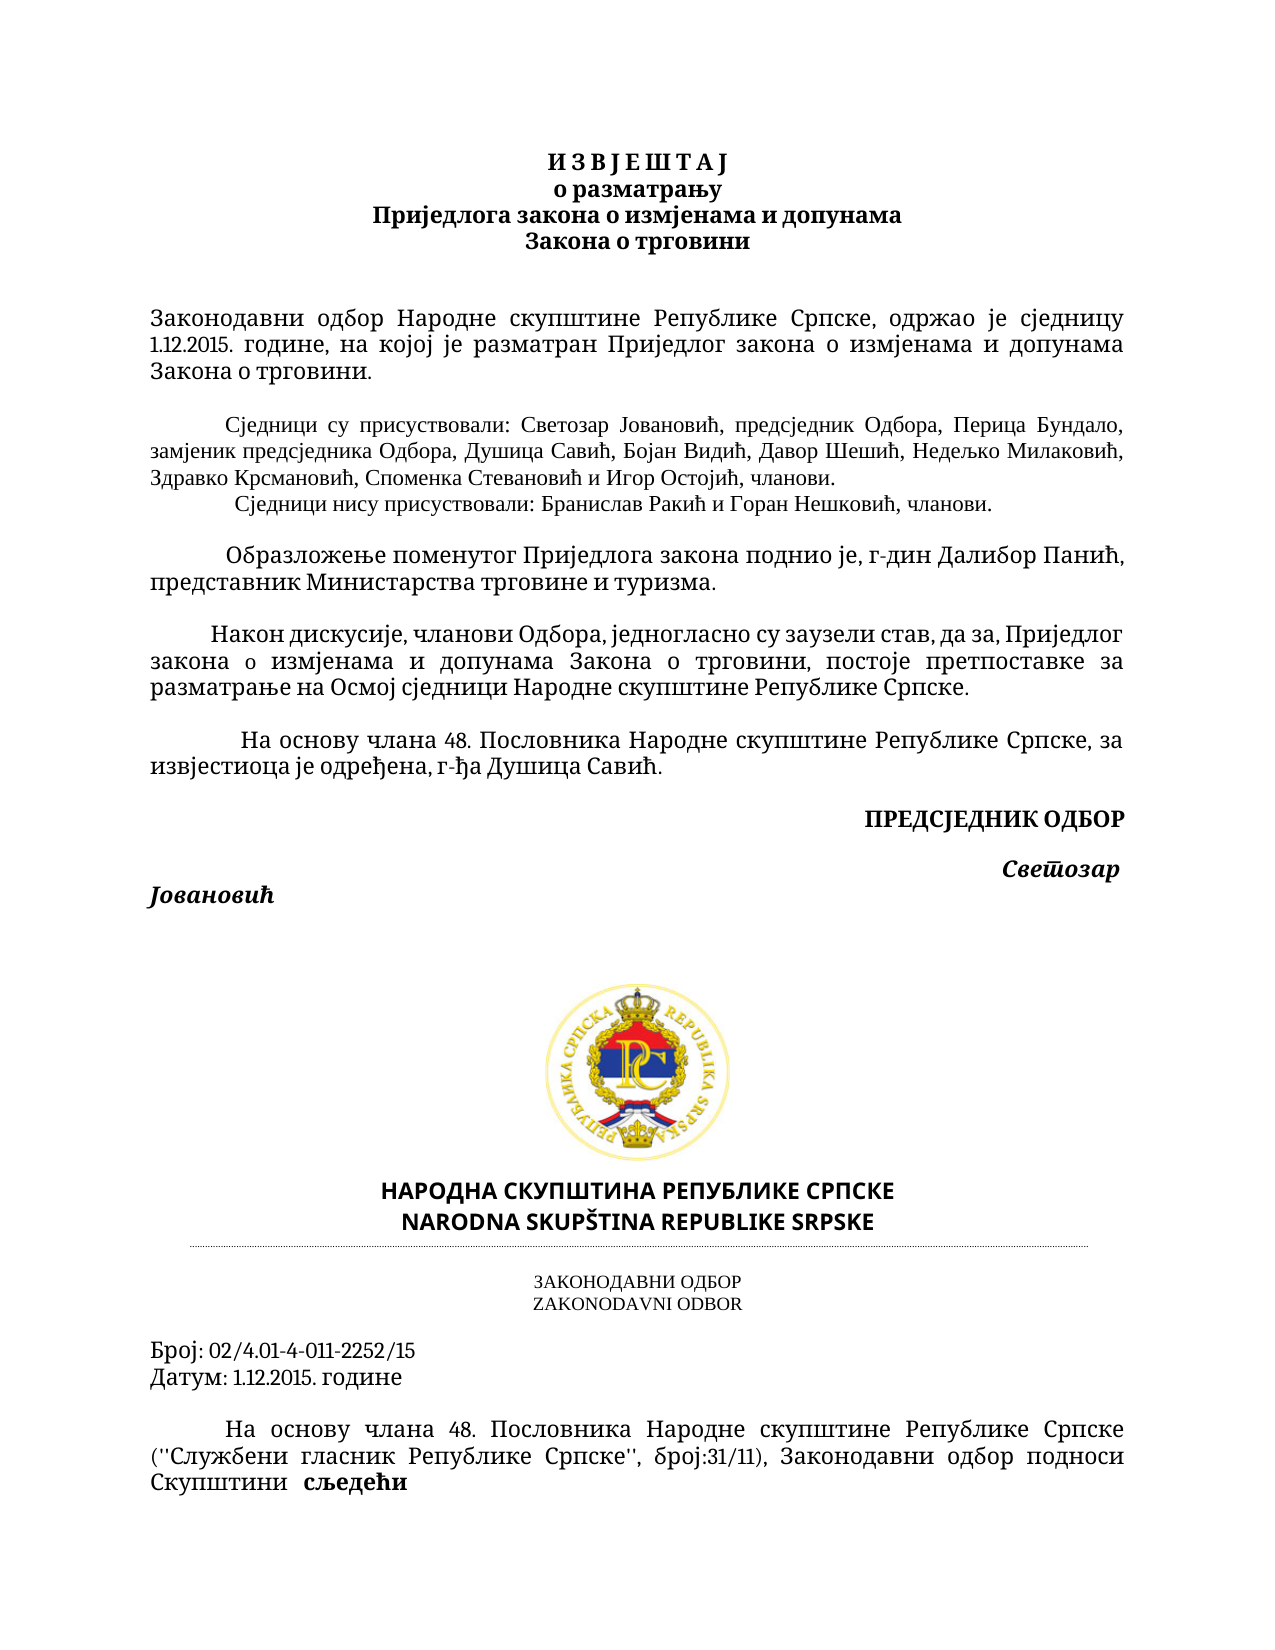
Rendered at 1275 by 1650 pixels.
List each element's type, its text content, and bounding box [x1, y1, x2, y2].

text Законодавни одбор Народне скупштине Републике Српске, одржао је сједницу 1.12.2015. године, на којој је разматран Приједлог закона о измјенама и допунама Закона о трговини. [150, 255, 1125, 385]
text NARODNA SKUPŠTINA REPUBLIKE SRPSKE [150, 1206, 1125, 1237]
text Након дискусије, чланови Одбора, једногласно су заузели став, да за, Приједлог закона o измјенама и допунама Закона о трговини, постоје претпоставке за разматрање на Осмој сједници Народне скупштине Републике Српске. [150, 622, 1125, 701]
text И З В Ј Е Ш Т А Ј [150, 150, 1125, 176]
text Образложење поменутог Приједлога закона поднио је, г-дин Далибор Панић, представник Министарства трговине и туризма. [150, 543, 1125, 596]
text Број: 02/4.01-4-011-2252/15 [150, 1338, 1125, 1364]
text о разматрању [150, 176, 1125, 203]
text НАРОДНА СКУПШТИНА РЕПУБЛИКЕ СРПСКЕ [150, 1175, 1125, 1206]
text На основу члана 48. Пословника Народне скупштине Републике Српске (''Службени гласник Републике Српске'', број:31/11), Законодавни одбор подноси Скупштини сљедећи [150, 1417, 1125, 1496]
text Светозар Јовановић [150, 857, 1125, 910]
text ПРЕДСЈЕДНИК ОДБОР [150, 807, 1125, 833]
text Сједници нису присуствовали: Бранислав Ракић и Горан Нешковић, чланови. [150, 490, 1125, 517]
text Сједници су присуствовали: Светозар Јовановић, предсједник Одбора, Перица Бундало, замјеник предсједника Одбора, Душица Савић, Бојан Видић, Давор Шешић, Недељко Милаковић, Здравко Крсмановић, Споменка Стевановић и Игор Остојић, чланови. [150, 411, 1125, 490]
text На основу члана 48. Пословника Народне скупштине Републике Српске, за извјестиоца је одређена, г-ђа Душица Савић. [150, 727, 1125, 780]
text ZAKONODAVNI ODBOR [150, 1292, 1125, 1314]
text Датум: 1.12.2015. године [150, 1364, 1125, 1391]
text Закона о трговини [150, 229, 1125, 255]
text ЗАКОНОДАВНИ ОДБОР [150, 1271, 1125, 1292]
text Приједлога закона о измјенама и допунама [150, 203, 1125, 229]
